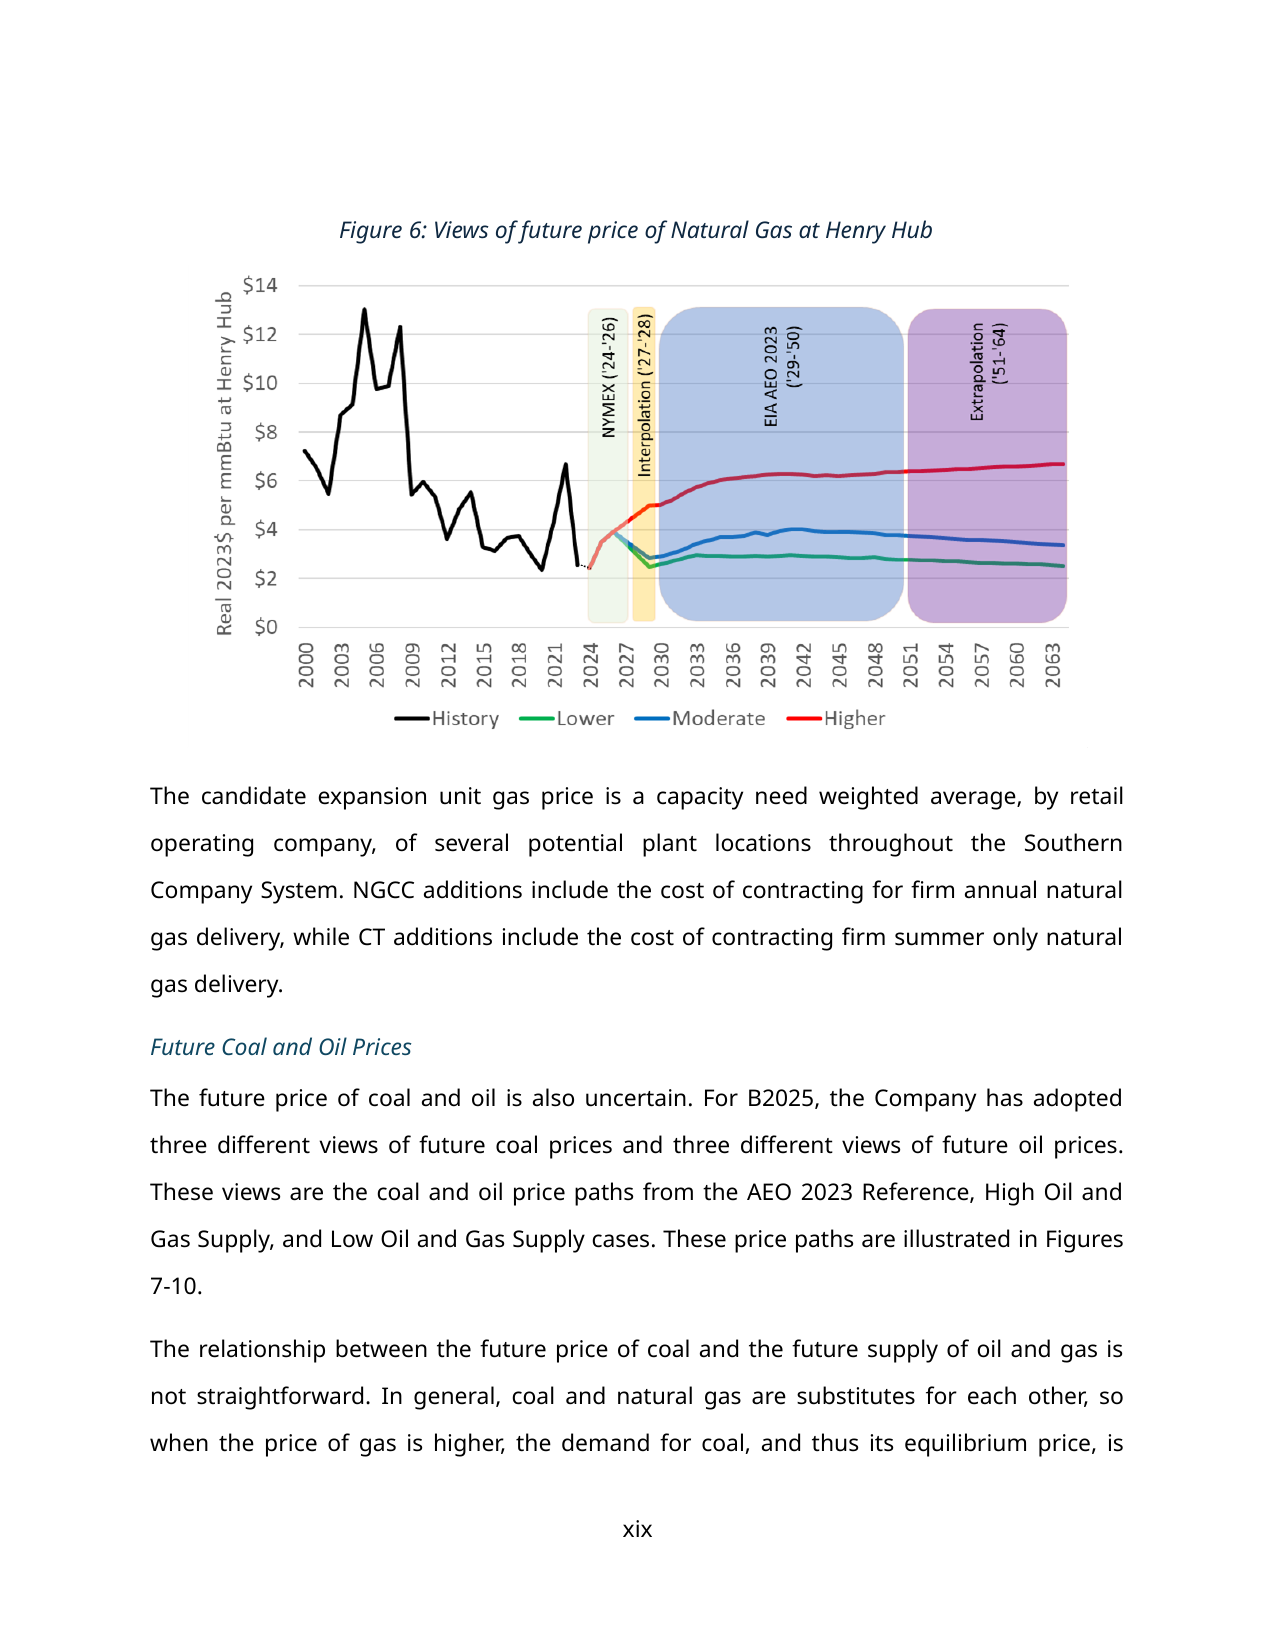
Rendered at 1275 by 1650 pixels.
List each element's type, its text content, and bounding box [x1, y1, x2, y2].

text The candidate expansion unit gas price is a capacity need weighted average, by retail operating company, of several potential plant locations throughout the Southern Company System. NGCC additions include the cost of contracting for firm annual natural gas delivery, while CT additions include the cost of contracting firm summer only natural gas delivery. [150, 780, 1125, 999]
text The future price of coal and oil is also uncertain. For B2025, the Company has adopted three different views of future coal prices and three different views of future oil prices. These views are the coal and oil price paths from the AEO 2023 Reference, High Oil and Gas Supply, and Low Oil and Gas Supply cases. These price paths are illustrated in Figures 7-10. [150, 1082, 1125, 1301]
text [150, 1333, 1125, 1458]
subtitle Future Coal and Oil Prices [150, 1031, 1125, 1062]
picture [187, 265, 1088, 748]
text Figure 6: Views of future price of Natural Gas at Henry Hub [150, 213, 1125, 245]
